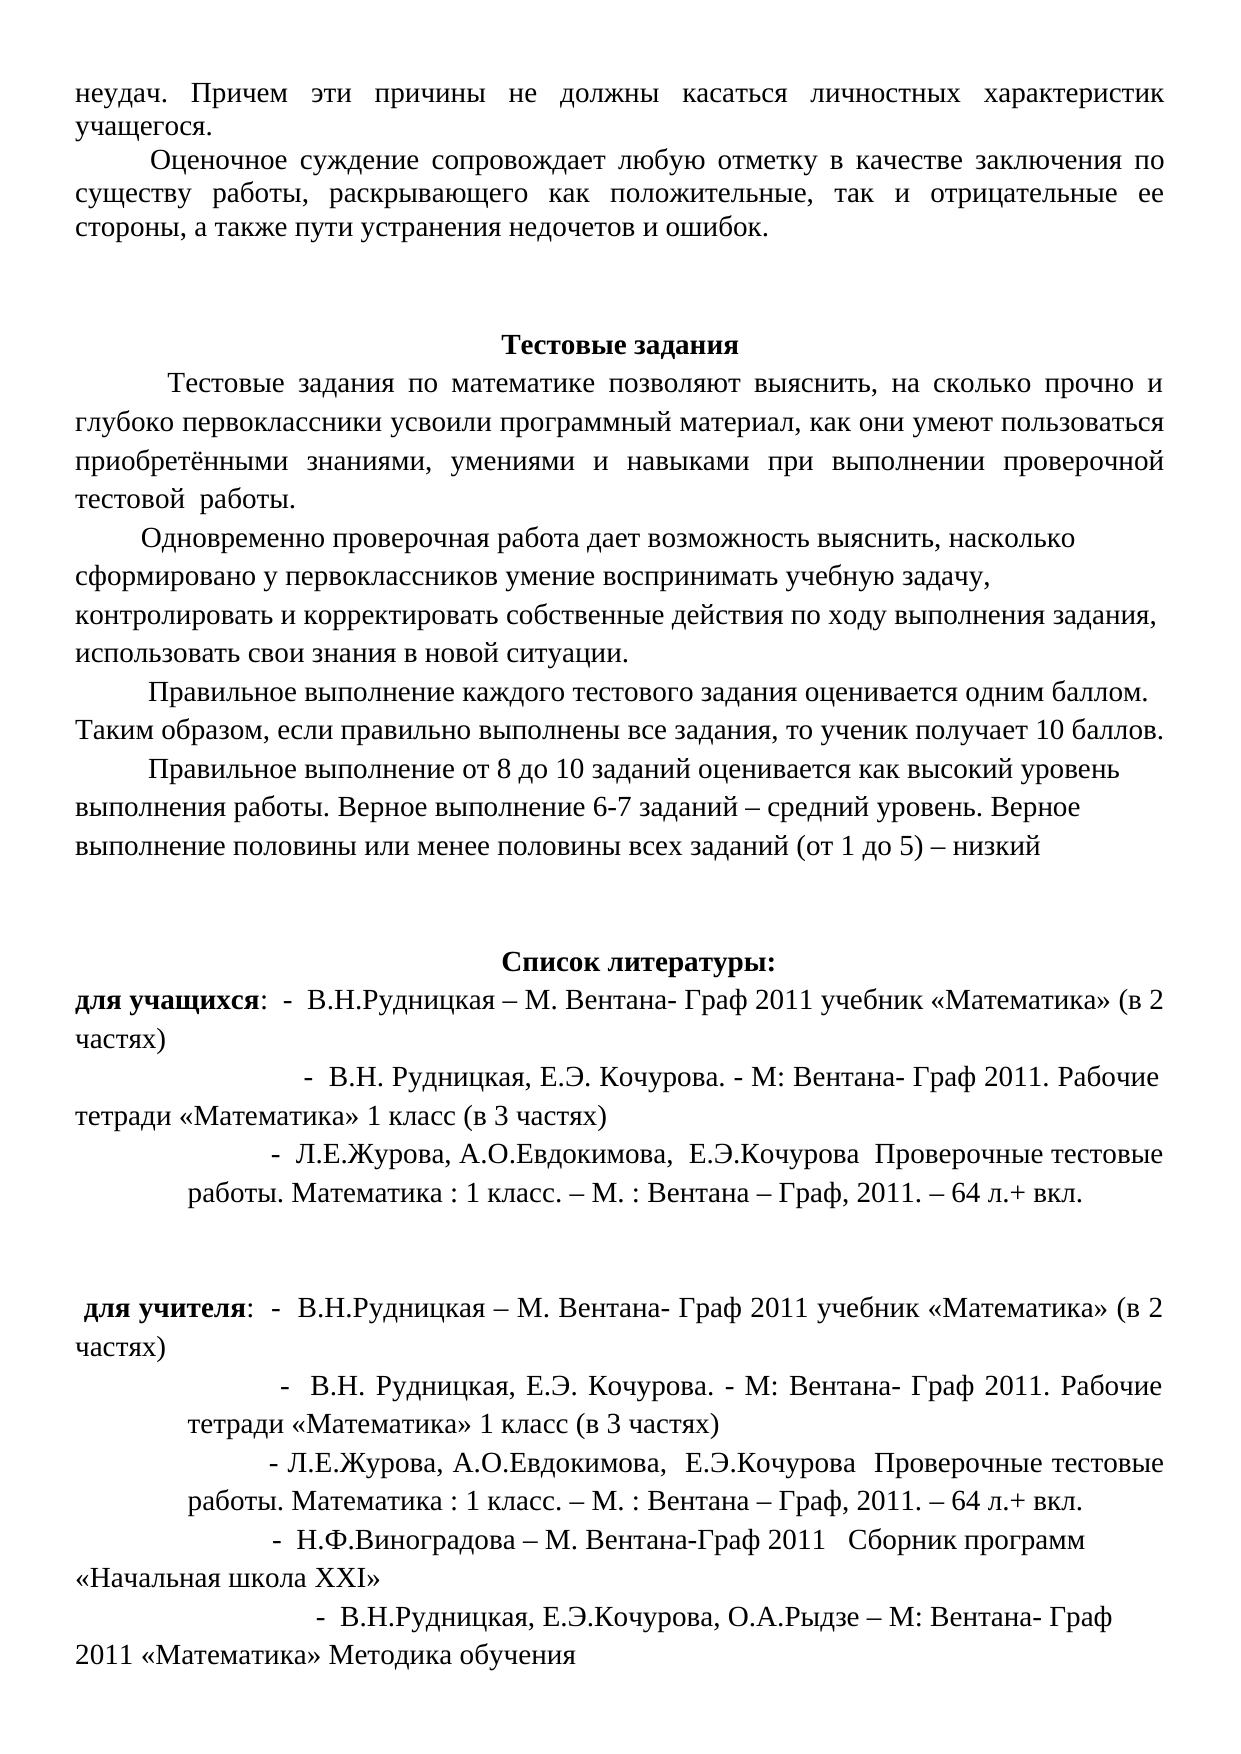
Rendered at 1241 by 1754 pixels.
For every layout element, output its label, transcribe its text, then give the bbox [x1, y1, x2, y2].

text Тестовые задания [75, 327, 1165, 361]
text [75, 75, 1165, 142]
text Правильное выполнение каждого тестового задания оценивается одним баллом. Таким образом, если правильно выполнены все задания, то ученик получает 10 баллов. [75, 674, 1165, 746]
text - Л.Е.Журова, А.О.Евдокимова, Е.Э.Кочурова Проверочные тестовые работы. Математика : 1 класс. – М. : Вентана – Граф, 2011. – .+ вкл. [187, 1136, 1165, 1208]
text Тестовые задания по математике позволяют выяснить, на сколько прочно и глубоко первоклассники усвоили программный материал, как они умеют пользоваться приобретёнными знаниями, умениями и навыками при выполнении проверочной тестовой работы. [75, 366, 1165, 515]
text для учащихся: - В.Н.Рудницкая – М. Вентана- Граф 2011 учебник «Математика» (в 2 частях) [75, 982, 1165, 1054]
text - Н.Ф.Виноградова – М. Вентана-Граф 2011 Сборник программ «Начальная школа XXI» [75, 1522, 1165, 1594]
text - В.Н.Рудницкая, Е.Э.Кочурова, О.А.Рыдзе – М: Вентана- Граф 2011 «Математика» Методика обучения [75, 1599, 1165, 1671]
text Список литературы: [112, 944, 1165, 977]
text Одновременно проверочная работа дает возможность выяснить, насколько сформировано у первоклассников умение воспринимать учебную задачу, контролировать и корректировать собственные действия по ходу выполнения задания, использовать свои знания в новой ситуации. [75, 520, 1165, 669]
text Правильное выполнение от 8 до 10 заданий оценивается как высокий уровень выполнения работы. Верное выполнение 6-7 заданий – средний уровень. Верное выполнение половины или менее половины всех заданий (от 1 до 5) – низкий [75, 751, 1165, 862]
text для учителя: - В.Н.Рудницкая – М. Вентана- Граф 2011 учебник «Математика» (в 2 частях) [75, 1291, 1165, 1363]
text Оценочное суждение сопровождает любую отметку в качестве заключения по существу работы, раскрывающего как положительные, так и отрицательные ее стороны, а также пути устранения недочетов и ошибок. [75, 142, 1165, 243]
text - В.Н. Рудницкая, Е.Э. Кочурова. - М: Вентана- Граф 2011. Рабочие тетради «Математика» 1 класс (в 3 частях) [75, 1059, 1165, 1131]
text - В.Н. Рудницкая, Е.Э. Кочурова. - М: Вентана- Граф 2011. Рабочие тетради «Математика» 1 класс (в 3 частях) [187, 1368, 1165, 1440]
text - Л.Е.Журова, А.О.Евдокимова, Е.Э.Кочурова Проверочные тестовые работы. Математика : 1 класс. – М. : Вентана – Граф, 2011. – .+ вкл. [187, 1445, 1165, 1517]
